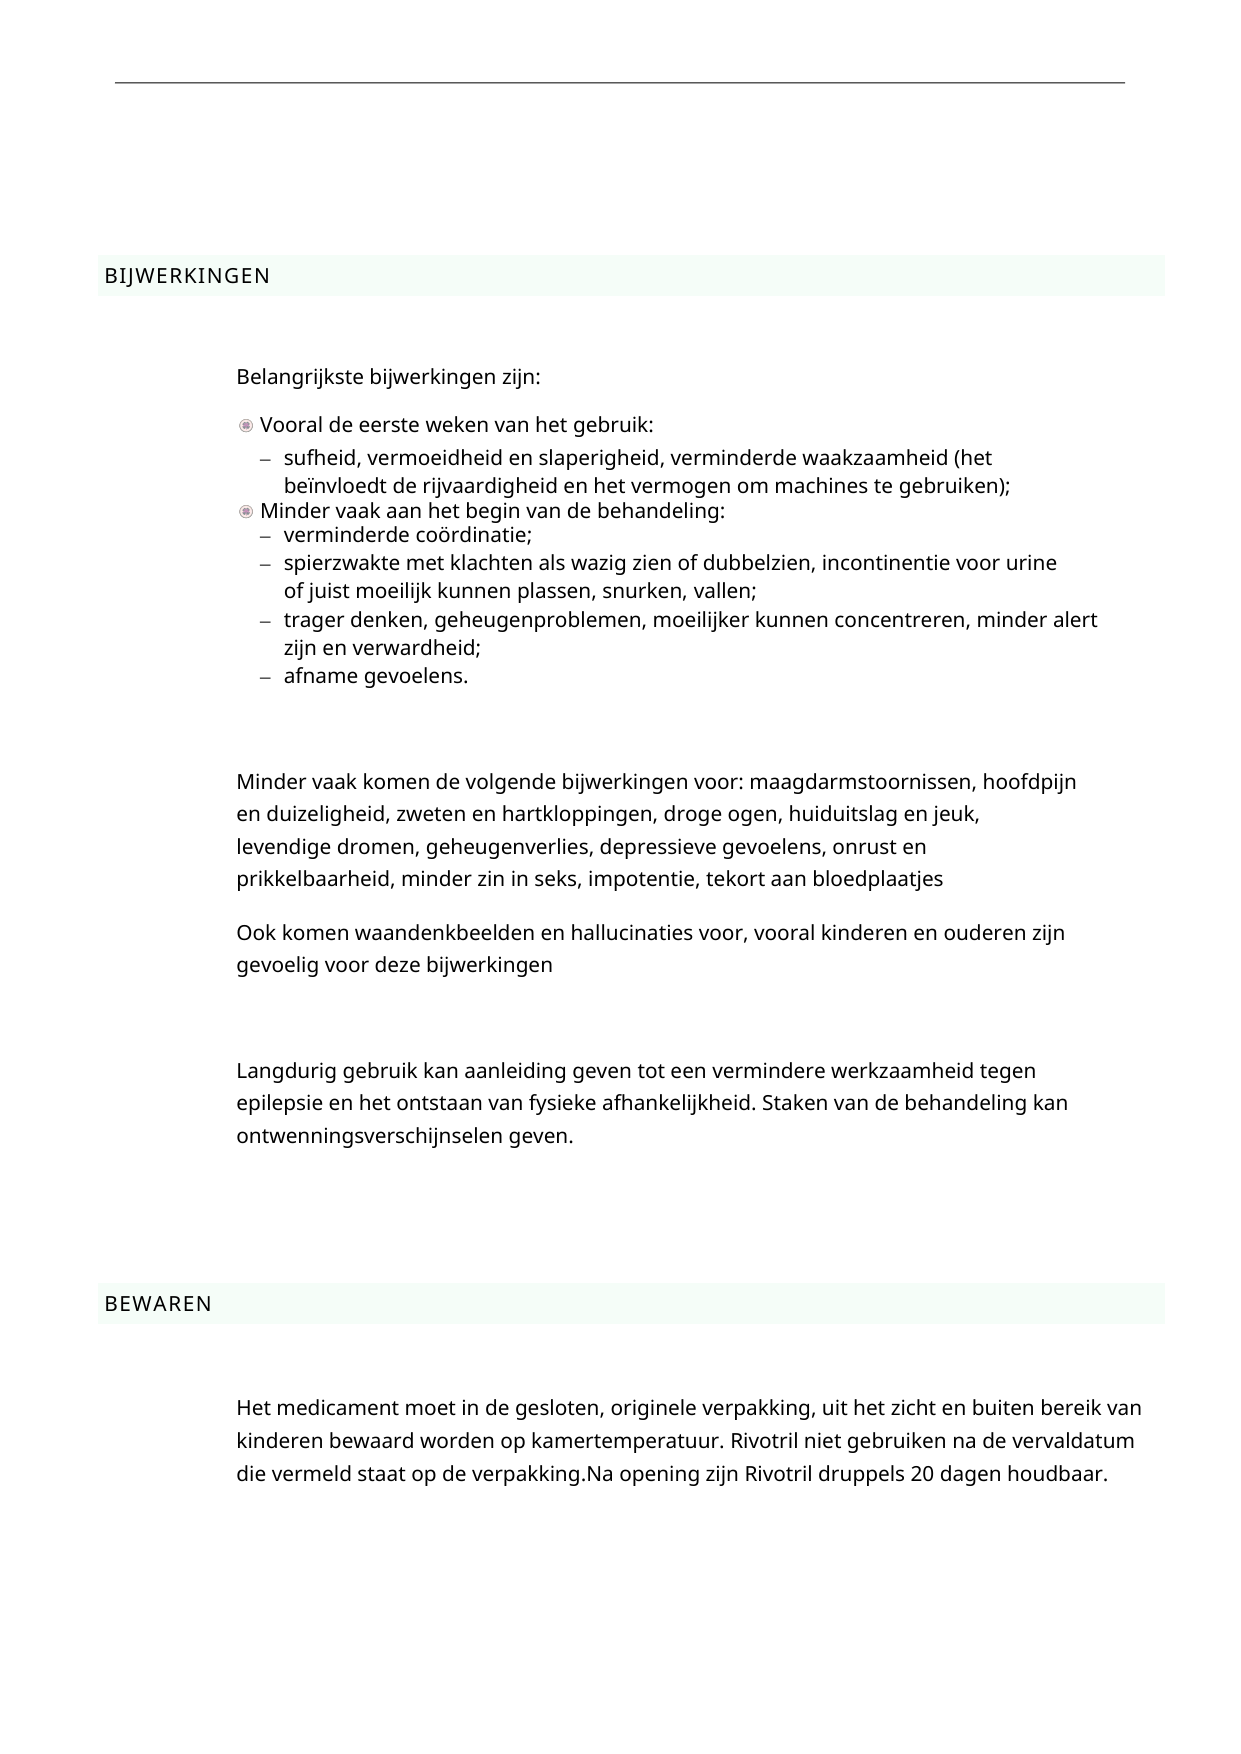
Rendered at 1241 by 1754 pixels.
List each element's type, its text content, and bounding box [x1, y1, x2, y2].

subtitle Bijwerkingen [104, 261, 1159, 290]
picture [237, 416, 255, 433]
list sufheid, vermoeidheid en slaperigheid, verminderde waakzaamheid (het beïnvloedt de rijvaardigheid en het vermogen om machines te gebruiken); [260, 443, 1079, 500]
subtitle Bewaren [104, 1289, 1159, 1318]
list Vooral de eerste weken van het gebruik: [236, 410, 1159, 439]
picture [237, 502, 255, 519]
text Langdurig gebruik kan aanleiding geven tot een vermindere werkzaamheid tegen epilepsie en het ontstaan van fysieke afhankelijkheid. Staken van de behandeling kan ontwenningsverschijnselen geven. [236, 1056, 1102, 1149]
list Minder vaak aan het begin van de behandeling: [236, 500, 1159, 524]
list afname gevoelens. [260, 662, 1159, 690]
text Belangrijkste bijwerkingen zijn: [236, 366, 1159, 389]
list trager denken, geheugenproblemen, moeilijker kunnen concentreren, minder alert zijn en verwardheid; [260, 605, 1103, 662]
list spierzwakte met klachten als wazig zien of dubbelzien, incontinentie voor urine of juist moeilijk kunnen plassen, snurken, vallen; [260, 548, 1076, 605]
list verminderde coördinatie; [260, 524, 1159, 548]
text Minder vaak komen de volgende bijwerkingen voor: maagdarmstoornissen, hoofdpijn en duizeligheid, zweten en hartkloppingen, droge ogen, huiduitslag en jeuk, levendige dromen, geheugenverlies, depressieve gevoelens, onrust en prikkelbaarheid, minder zin in seks, impotentie, tekort aan bloedplaatjes [236, 767, 1081, 893]
text Het medicament moet in de gesloten, originele verpakking, uit het zicht en buiten bereik van kinderen bewaard worden op kamertemperatuur. Rivotril niet gebruiken na de vervaldatum die vermeld staat op de verpakking.Na opening zijn Rivotril druppels 20 dagen houdbaar. [236, 1393, 1159, 1487]
text Ook komen waandenkbeelden en hallucinaties voor, vooral kinderen en ouderen zijn gevoelig voor deze bijwerkingen [236, 918, 1101, 979]
